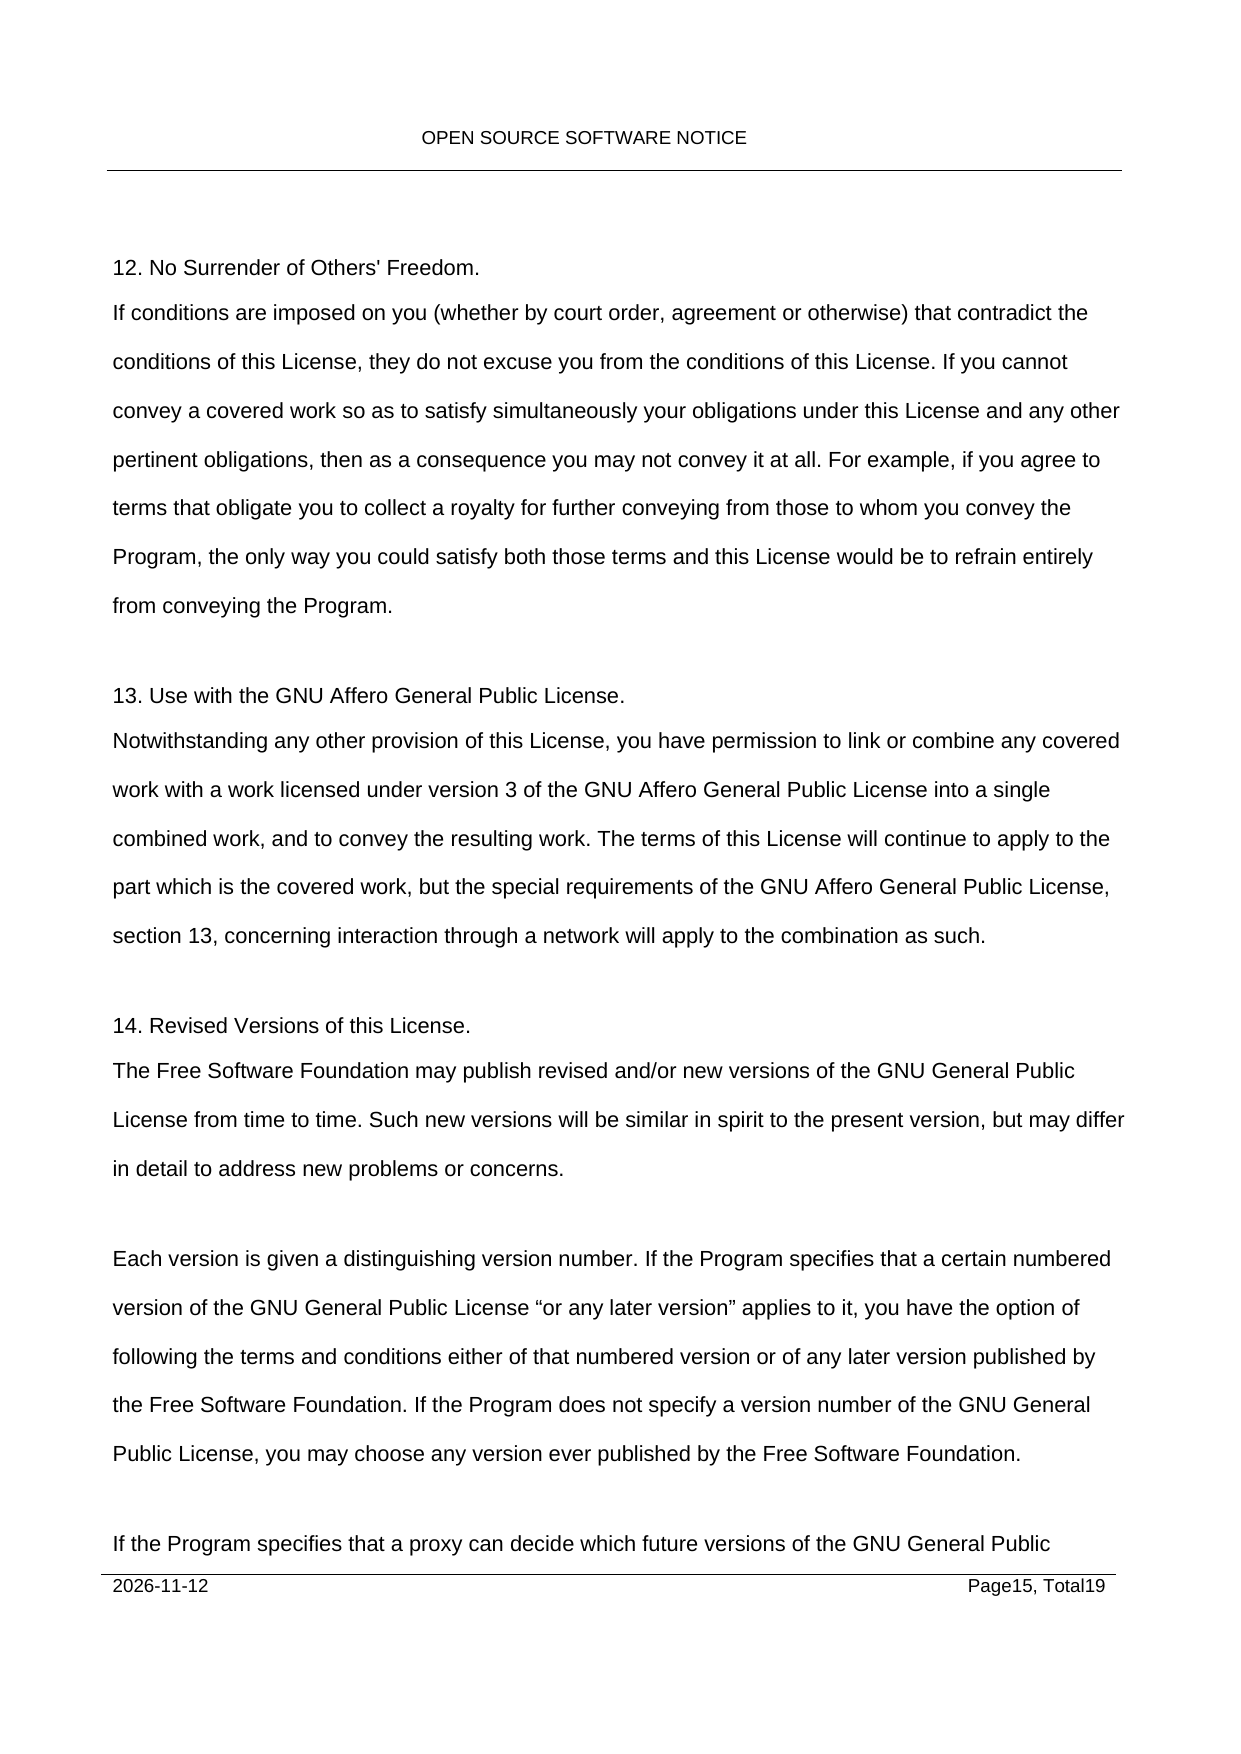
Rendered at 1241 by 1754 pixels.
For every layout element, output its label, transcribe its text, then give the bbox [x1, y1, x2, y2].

text Each version is given a distinguishing version number. If the Program specifies that a certain numbered version of the GNU General Public License “or any later version” applies to it, you have the option of following the terms and conditions either of that numbered version or of any later version published by the Free Software Foundation. If the Program does not specify a version number of the GNU General Public License, you may choose any version ever published by the Free Software Foundation. [112, 1242, 1128, 1470]
text 13. Use with the GNU Affero General Public License. [112, 679, 1128, 712]
text The Free Software Foundation may publish revised and/or new versions of the GNU General Public License from time to time. Such new versions will be similar in spirit to the present version, but may differ in detail to address new problems or concerns. [112, 1055, 1128, 1185]
text If conditions are imposed on you (whether by court order, agreement or otherwise) that contradict the conditions of this License, they do not excuse you from the conditions of this License. If you cannot convey a covered work so as to satisfy simultaneously your obligations under this License and any other pertinent obligations, then as a consequence you may not convey it at all. For example, if you agree to terms that obligate you to collect a royalty for further conveying from those to whom you convey the Program, the only way you could satisfy both those terms and this License would be to refrain entirely from conveying the Program. [112, 297, 1128, 622]
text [112, 1528, 1128, 1560]
text 12. No Surrender of Others' Freedom. [112, 251, 1128, 284]
text Notwithstanding any other provision of this License, you have permission to link or combine any covered work with a work licensed under version 3 of the GNU Affero General Public License into a single combined work, and to convey the resulting work. The terms of this License will continue to apply to the part which is the covered work, but the special requirements of the GNU Affero General Public License, section 13, concerning interaction through a network will apply to the combination as such. [112, 724, 1128, 952]
text 14. Revised Versions of this License. [112, 1009, 1128, 1042]
